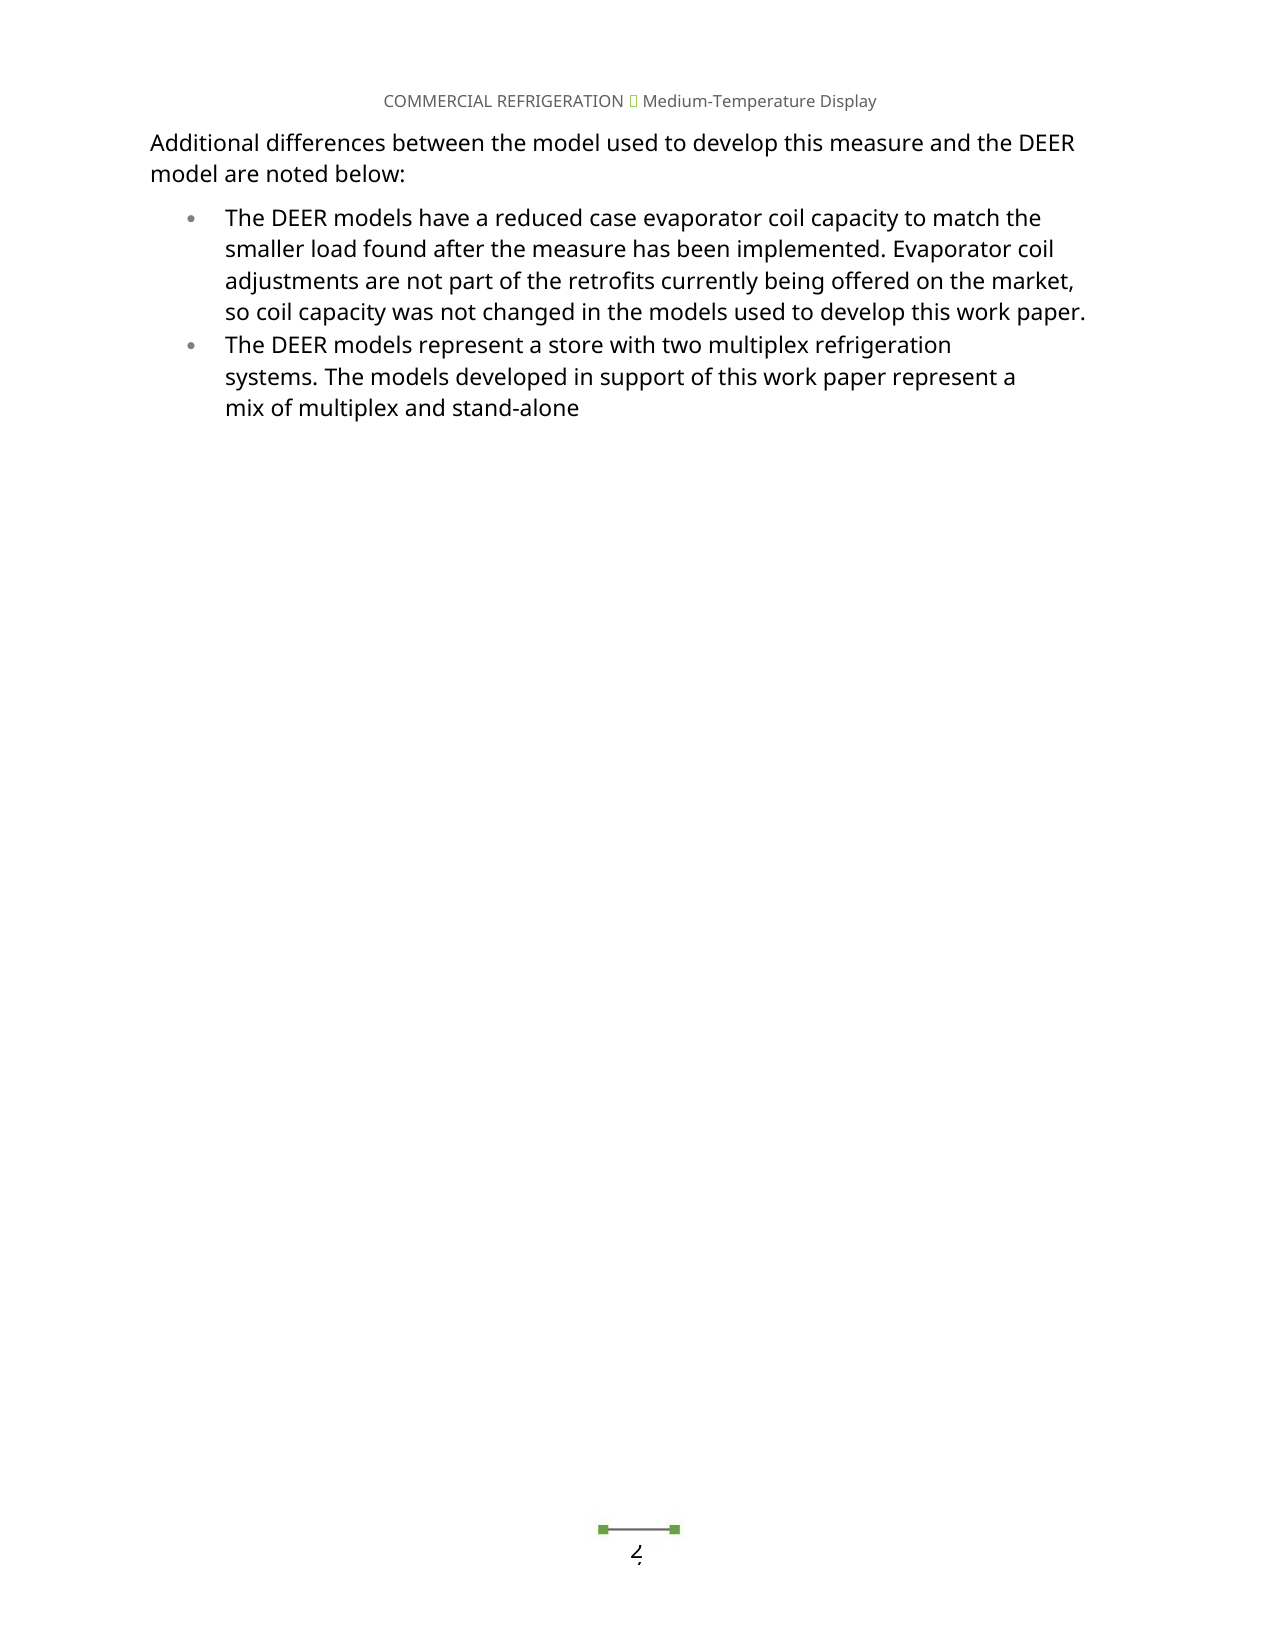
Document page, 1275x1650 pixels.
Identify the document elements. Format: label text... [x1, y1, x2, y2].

list The DEER models have a reduced case evaporator coil capacity to match the smaller load found after the measure has been implemented. Evaporator coil adjustments are not part of the retrofits currently being offered on the market, so coil capacity was not changed in the models used to develop this work paper. [187, 202, 1104, 327]
list The DEER models represent a store with two multiplex refrigeration systems. The models developed in support of this work paper represent a mix of multiplex and stand-alone [187, 329, 1044, 423]
text Additional differences between the model used to develop this measure and the DEER model are noted below: [150, 127, 1105, 189]
picture [589, 1511, 685, 1546]
